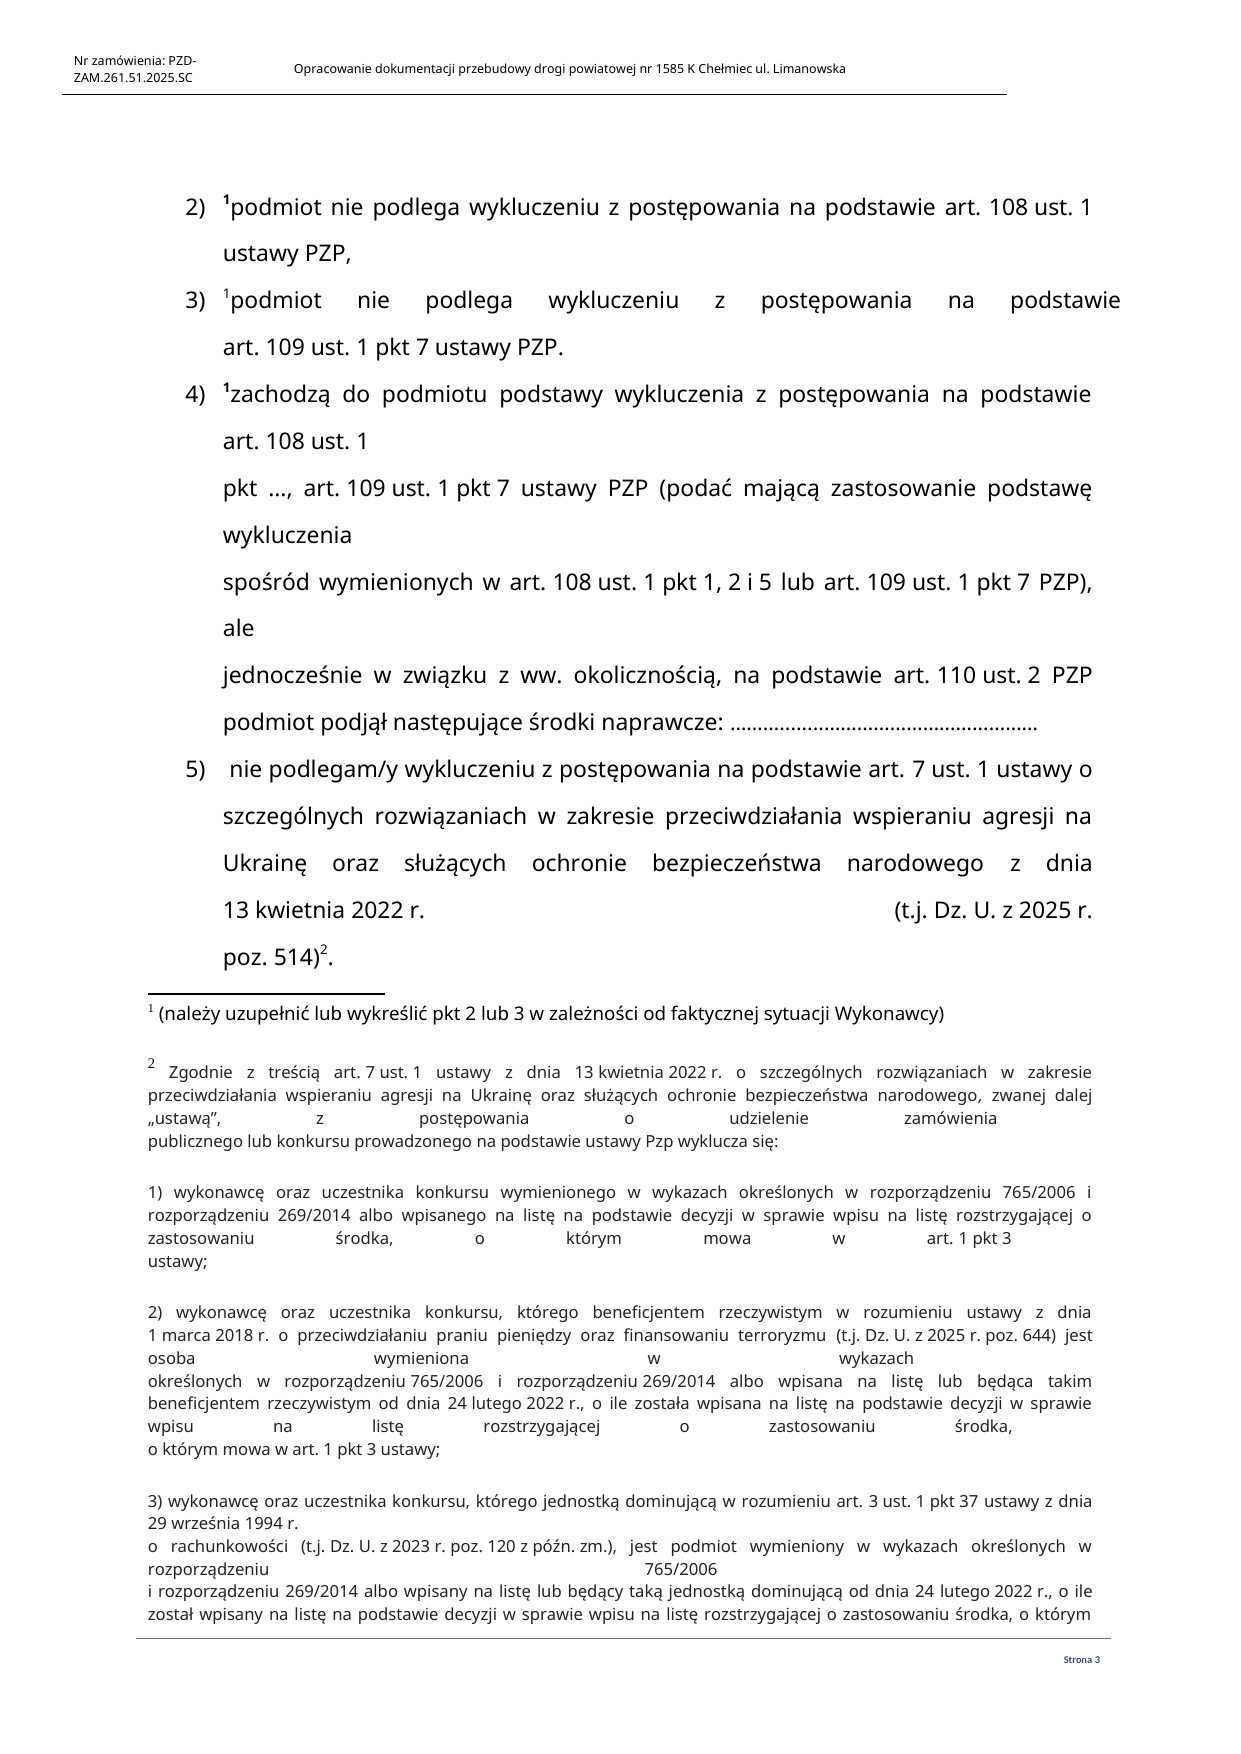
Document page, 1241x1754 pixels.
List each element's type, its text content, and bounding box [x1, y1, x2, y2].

list 1zachodzą do podmiotu podstawy wykluczenia z postępowania na podstawie art. 108 ust. 1 pkt …, art. 109 ust. 1 pkt 7 ustawy PZP (podać mającą zastosowanie podstawę wykluczenia spośród wymienionych w art. 108 ust. 1 pkt 1, 2 i 5 lub art. 109 ust. 1 pkt 7 PZP), ale jednocześnie w związku z ww. okolicznością, na podstawie art. 110 ust. 2 PZP podmiot podjął następujące środki naprawcze: ………........………………………………… [185, 378, 1093, 737]
list 1podmiot nie podlega wykluczeniu z postępowania na podstawie art. 109 ust. 1 pkt 7 ustawy PZP. [185, 284, 1122, 362]
list nie podlegam/y wykluczeniu z postępowania na podstawie art. 7 ust. 1 ustawy o szczególnych rozwiązaniach w zakresie przeciwdziałania wspieraniu agresji na Ukrainę oraz służących ochronie bezpieczeństwa narodowego z dnia 13 kwietnia 2022 r. (t.j. Dz. U. z 2025 r. poz. 514). [185, 753, 1093, 972]
list podmiot nie podlega wykluczeniu z postępowania na podstawie art. 108 ust. 1 ustawy PZP, [185, 191, 1093, 269]
